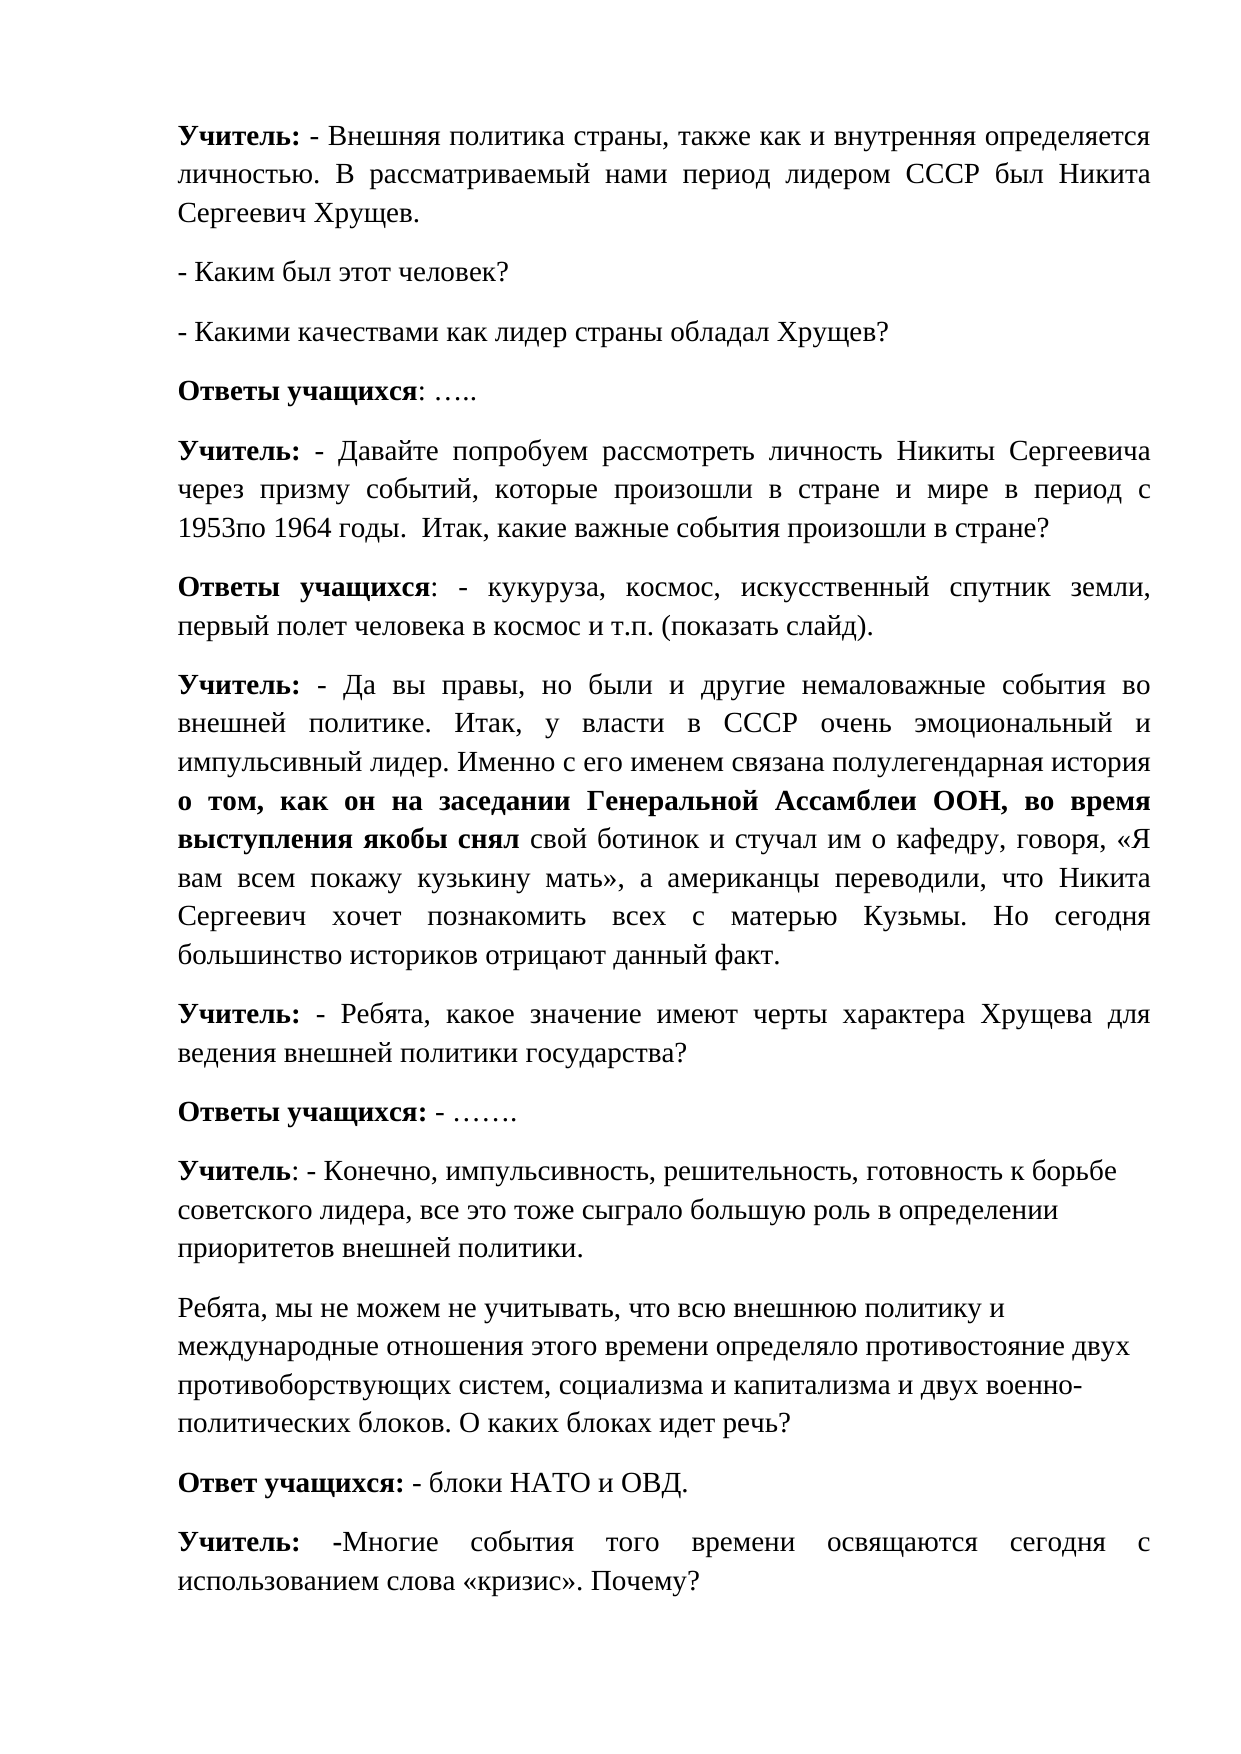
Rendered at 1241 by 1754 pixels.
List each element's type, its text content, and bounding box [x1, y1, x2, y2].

text Ответы учащихся: ….. [177, 373, 1152, 407]
text Ребята, мы не можем не учитывать, что всю внешнюю политику и международные отношения этого времени определяло противостояние двух противоборствующих систем, социализма и капитализма и двух военно-политических блоков. О каких блоках идет речь? [177, 1290, 1152, 1439]
text Учитель: - Да вы правы, но были и другие немаловажные события во внешней политике. Итак, у власти в СССР очень эмоциональный и импульсивный лидер. Именно с его именем связана полулегендарная история о том, как он на заседании Генеральной Ассамблеи ООН, во время выступления якобы снял свой ботинок и стучал им о кафедру, говоря, «Я вам всем покажу кузькину мать», а американцы переводили, что Никита Сергеевич хочет познакомить всех с матерью Кузьмы. Но сегодня большинство историков отрицают данный факт. [177, 667, 1152, 970]
text - Какими качествами как лидер страны обладал Хрущев? [177, 314, 1152, 347]
text Учитель: - Давайте попробуем рассмотреть личность Никиты Сергеевича через призму событий, которые произошли в стране и мире в период с 1953по 1964 годы. Итак, какие важные события произошли в стране? [177, 433, 1152, 543]
text Учитель: - Конечно, импульсивность, решительность, готовность к борьбе советского лидера, все это тоже сыграло большую роль в определении приоритетов внешней политики. [177, 1153, 1152, 1264]
text Ответы учащихся: - ……. [177, 1094, 1152, 1128]
text - Каким был этот человек? [177, 254, 1152, 288]
text Учитель: -Многие события того времени освящаются сегодня с использованием слова «кризис». Почему? [177, 1524, 1152, 1596]
text Учитель: - Ребята, какое значение имеют черты характера Хрущева для ведения внешней политики государства? [177, 996, 1152, 1068]
text Ответ учащихся: - блоки НАТО и ОВД. [177, 1465, 1152, 1498]
text Ответы учащихся: - кукуруза, космос, искусственный спутник земли, первый полет человека в космос и т.п. (показать слайд). [177, 569, 1152, 641]
text Учитель: - Внешняя политика страны, также как и внутренняя определяется личностью. В рассматриваемый нами период лидером СССР был Никита Сергеевич Хрущев. [177, 118, 1152, 229]
